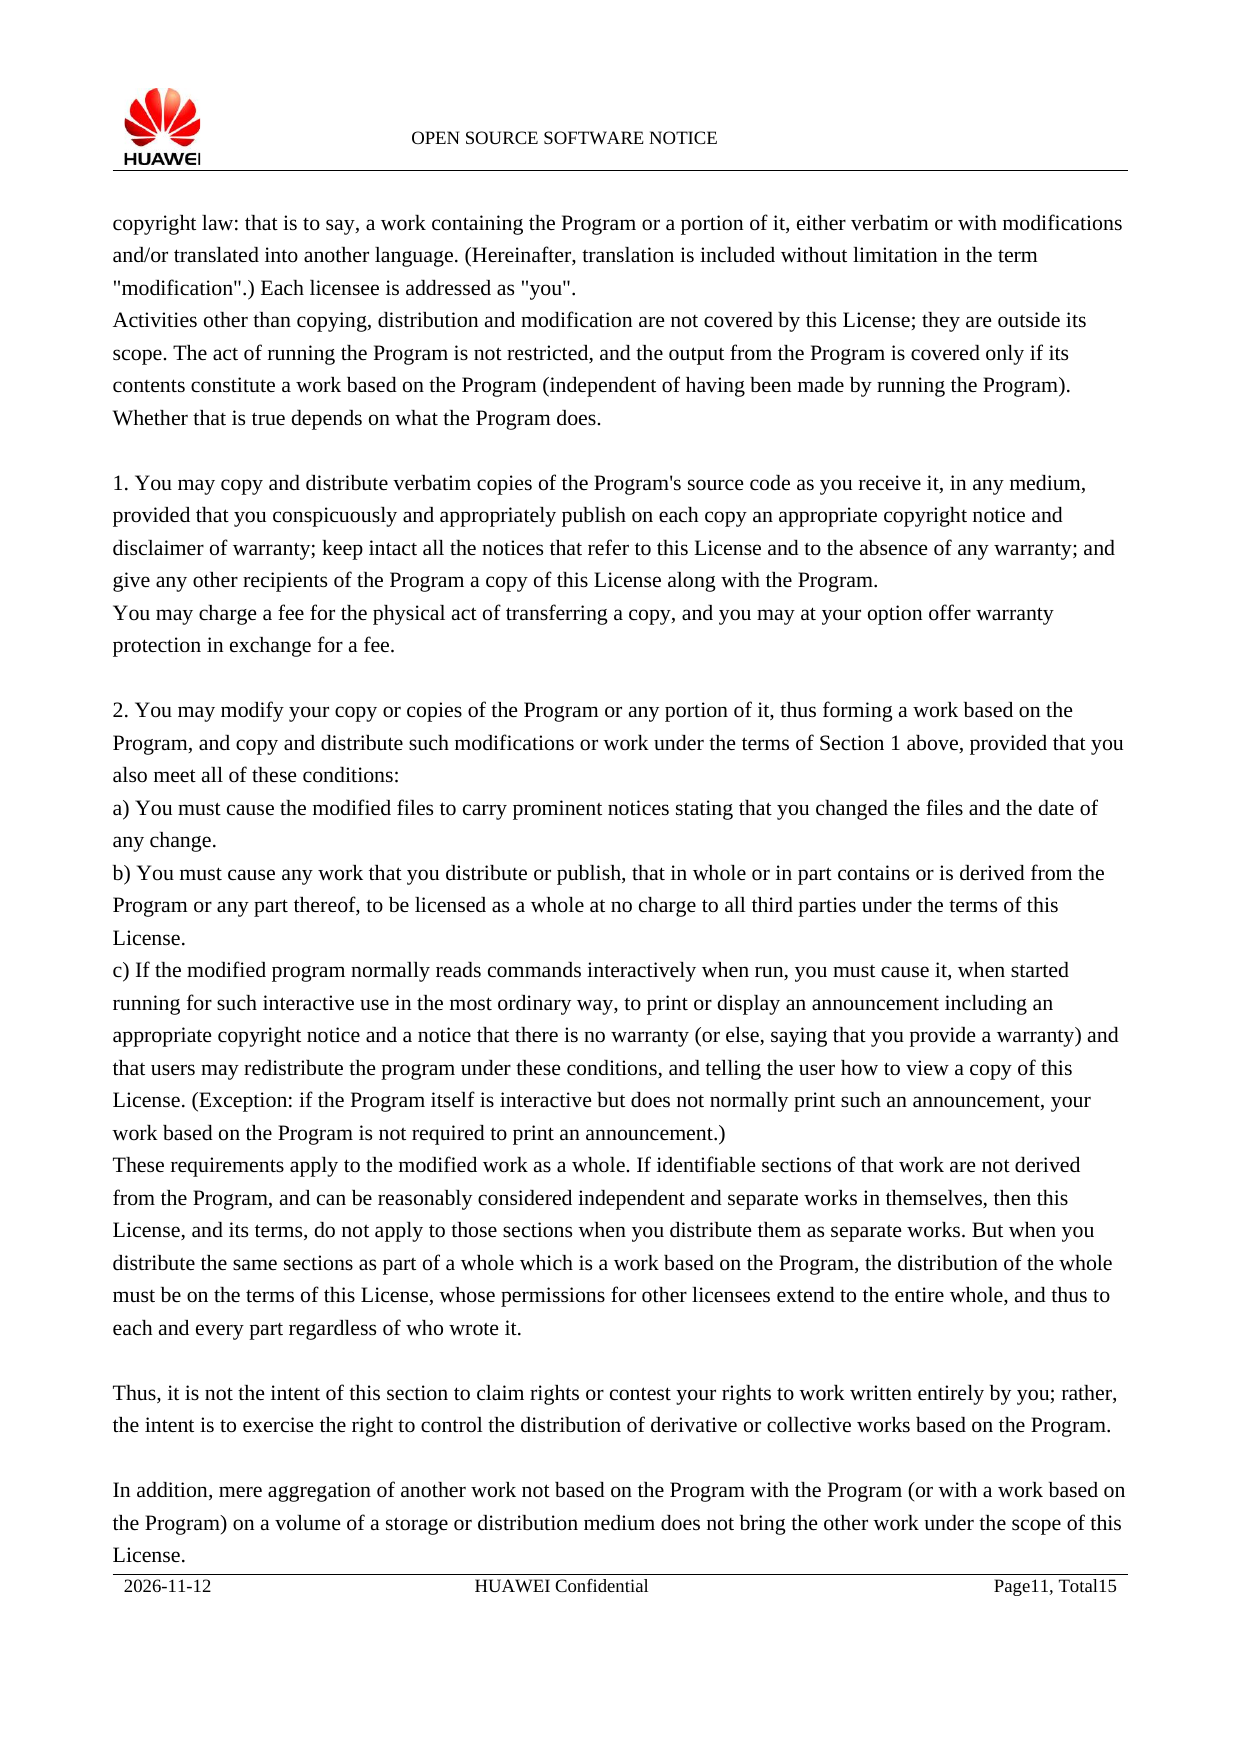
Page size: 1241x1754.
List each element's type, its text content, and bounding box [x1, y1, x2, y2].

picture [124, 88, 201, 165]
